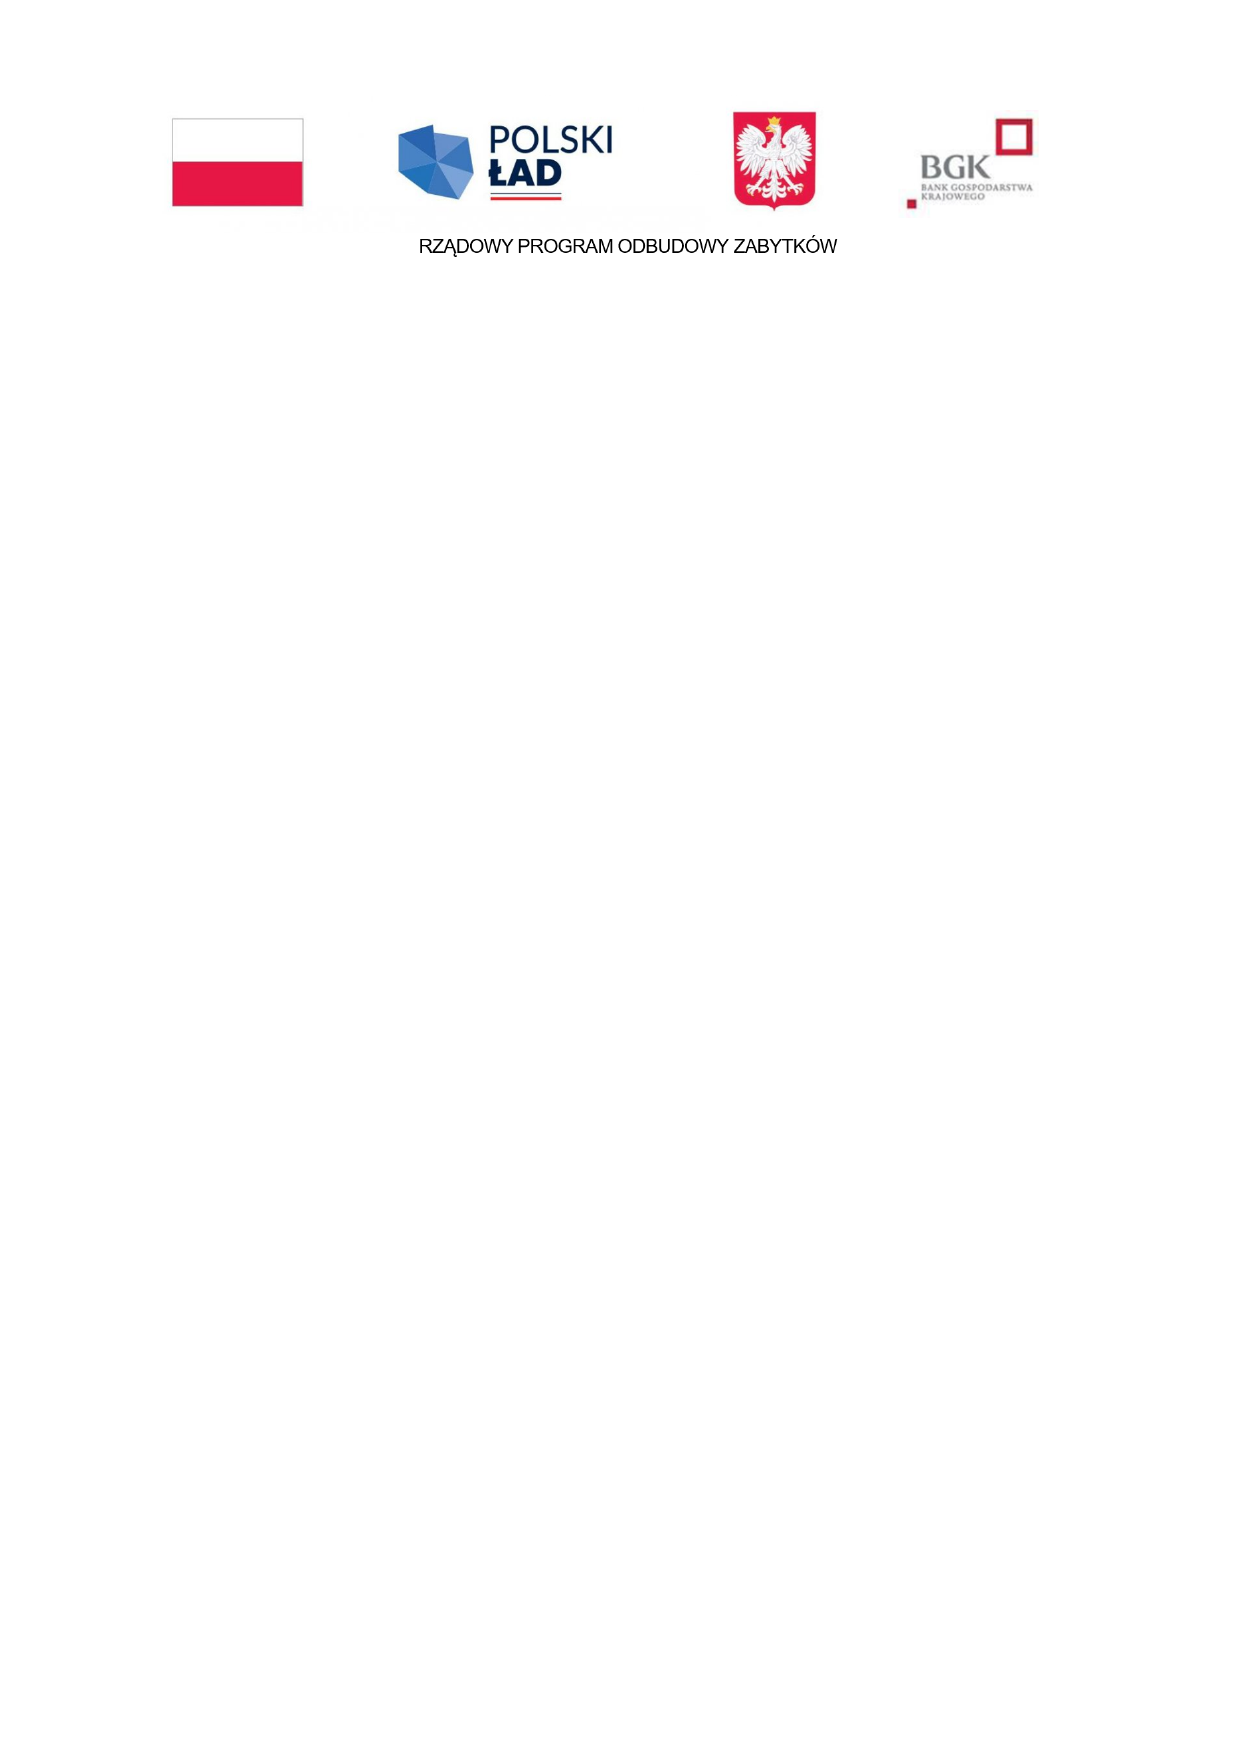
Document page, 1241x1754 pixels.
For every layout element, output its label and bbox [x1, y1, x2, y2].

picture [147, 73, 1092, 264]
